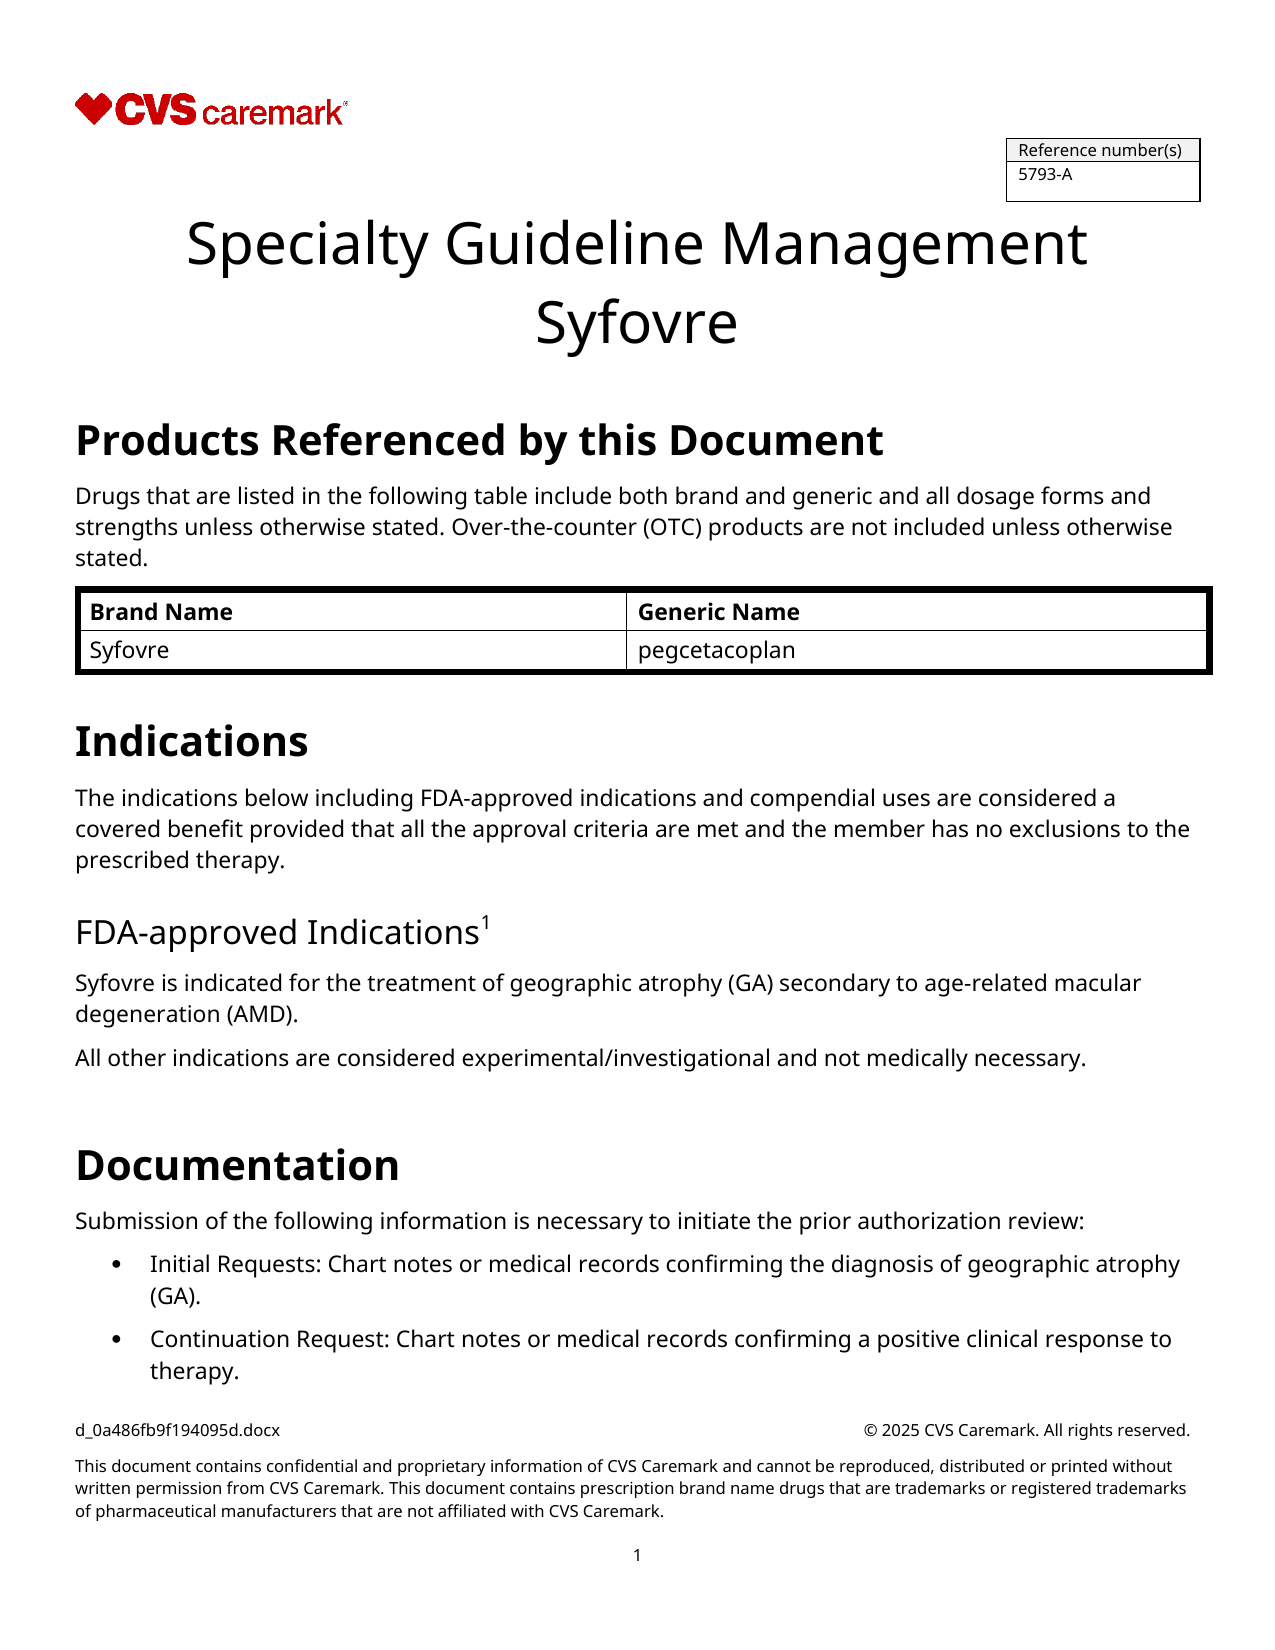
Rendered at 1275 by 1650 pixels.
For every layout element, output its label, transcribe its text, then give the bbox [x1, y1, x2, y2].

table_header Brand Name [81, 593, 626, 630]
table_header Generic Name [627, 593, 1206, 630]
subtitle Indications [75, 712, 1200, 769]
text Syfovre is indicated for the treatment of geographic atrophy (GA) secondary to age-related macular degeneration (AMD). [75, 967, 1200, 1029]
text The indications below including FDA-approved indications and compendial uses are considered a covered benefit provided that all the approval criteria are met and the member has no exclusions to the prescribed therapy. [75, 782, 1200, 875]
table_header Reference number(s) [1007, 139, 1199, 161]
table_cell 5793-A [1007, 162, 1199, 201]
text Submission of the following information is necessary to initiate the prior authorization review: [75, 1204, 1200, 1236]
subtitle FDA-approved Indications1 [75, 909, 1200, 954]
subtitle Documentation [75, 1135, 1200, 1192]
table_cell Syfovre [81, 631, 626, 668]
list Continuation Request: Chart notes or medical records confirming a positive clinical response to therapy. [112, 1323, 1200, 1386]
subtitle Specialty Guideline Management Syfovre [75, 202, 1200, 361]
picture [75, 93, 348, 125]
text Drugs that are listed in the following table include both brand and generic and all dosage forms and strengths unless otherwise stated. Over-the-counter (OTC) products are not included unless otherwise stated. [75, 480, 1200, 574]
table_cell pegcetacoplan [627, 631, 1206, 668]
list Initial Requests: Chart notes or medical records confirming the diagnosis of geographic atrophy (GA). [112, 1248, 1200, 1311]
text All other indications are considered experimental/investigational and not medically necessary. [75, 1042, 1200, 1073]
subtitle Products Referenced by this Document [75, 411, 1200, 467]
